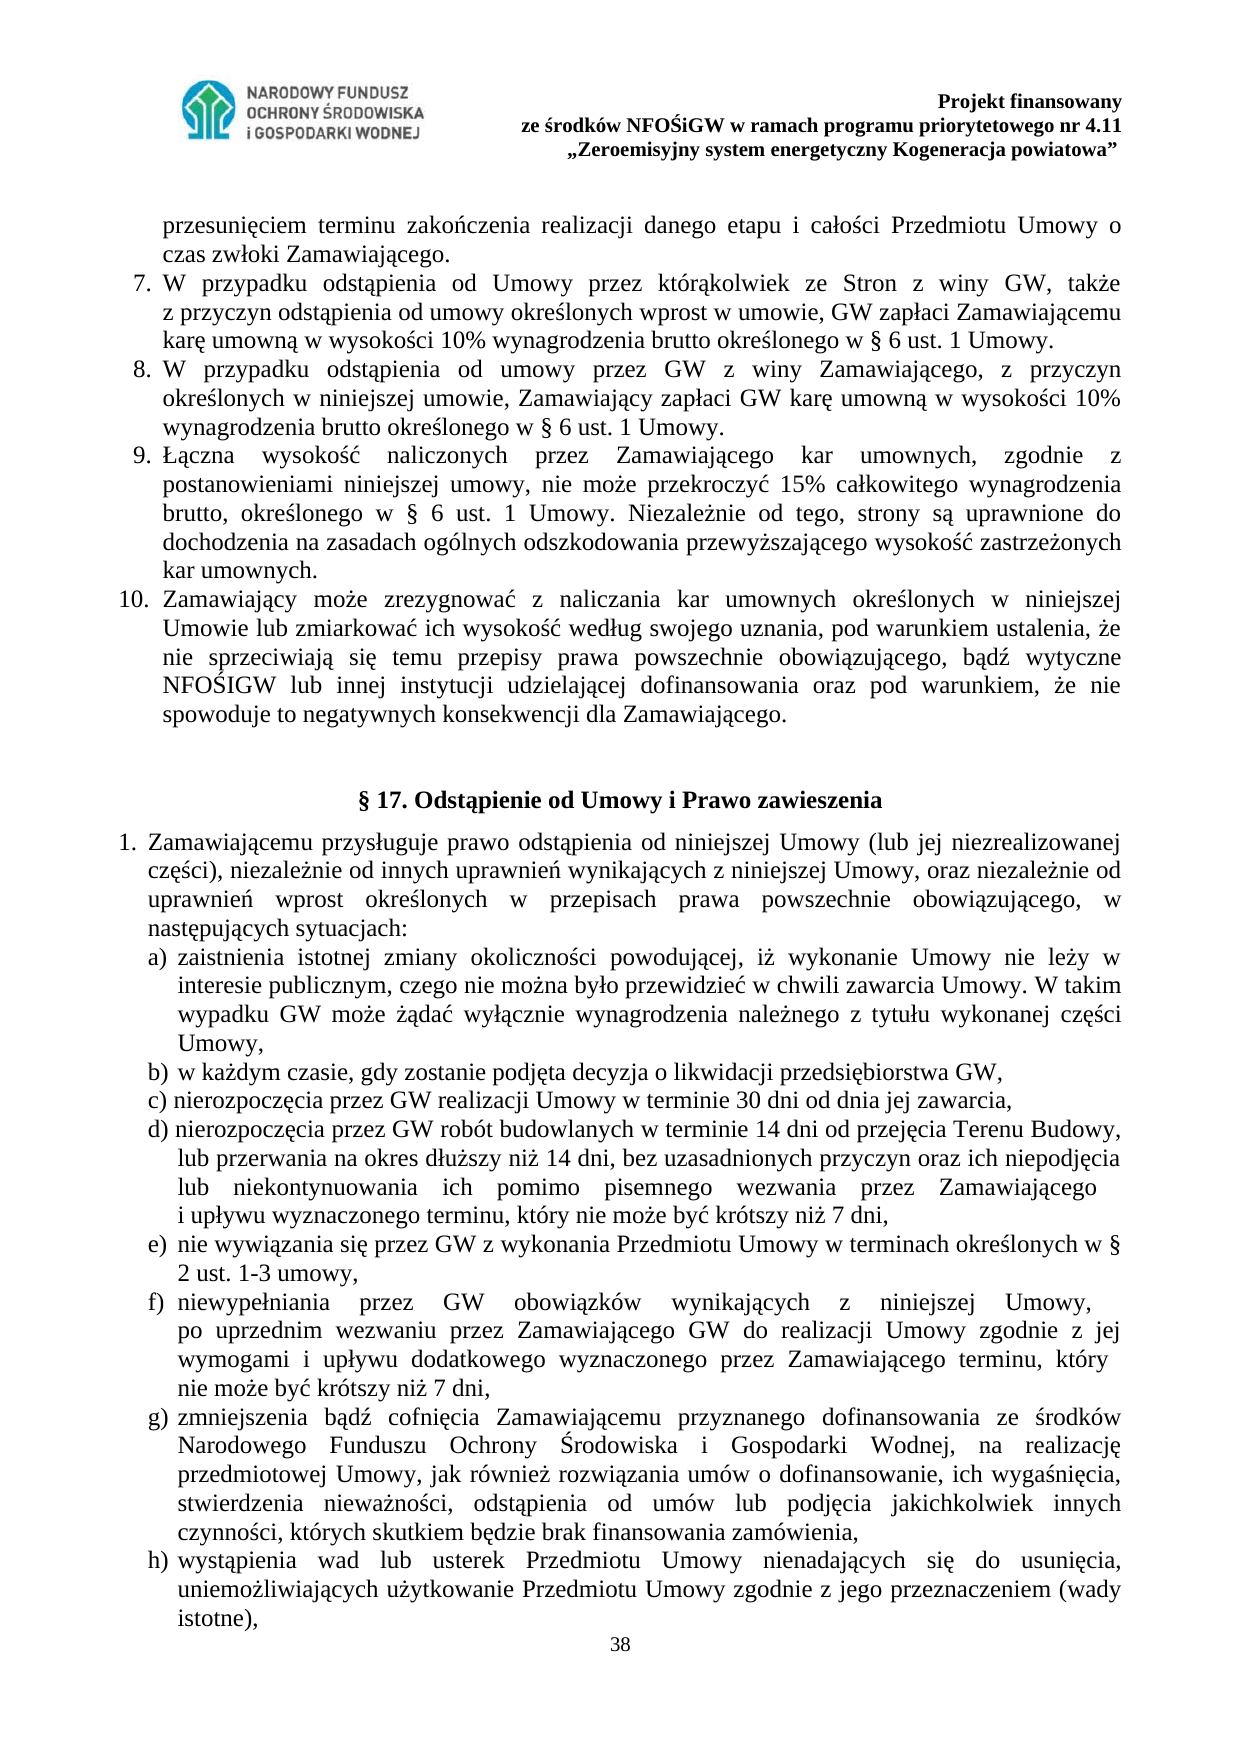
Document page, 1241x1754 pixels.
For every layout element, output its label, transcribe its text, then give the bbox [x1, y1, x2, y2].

text c) nierozpoczęcia przez GW realizacji Umowy w terminie 30 dni od dnia jej zawarcia, [148, 1085, 1122, 1114]
picture [177, 47, 429, 174]
text g) zmniejszenia bądź cofnięcia Zamawiającemu przyznanego dofinansowania ze środków Narodowego Funduszu Ochrony Środowiska i Gospodarki Wodnej, na realizację przedmiotowej Umowy, jak również rozwiązania umów o dofinansowanie, ich wygaśnięcia, stwierdzenia nieważności, odstąpienia od umów lub podjęcia jakichkolwiek innych czynności, których skutkiem będzie brak finansowania zamówienia, [148, 1402, 1122, 1545]
text § 17. Odstąpienie od Umowy i Prawo zawieszenia [118, 785, 1122, 814]
text b) w każdym czasie, gdy zostanie podjęta decyzja o likwidacji przedsiębiorstwa GW, [148, 1057, 1122, 1085]
text a) zaistnienia istotnej zmiany okoliczności powodującej, iż wykonanie Umowy nie leży w interesie publicznym, czego nie można było przewidzieć w chwili zawarcia Umowy. W takim wypadku GW może żądać wyłącznie wynagrodzenia należnego z tytułu wykonanej części Umowy, [148, 942, 1122, 1057]
text e) nie wywiązania się przez GW z wykonania Przedmiotu Umowy w terminach określonych w § 2 ust. 1-3 umowy, [148, 1229, 1122, 1287]
text h) wystąpienia wad lub usterek Przedmiotu Umowy nienadających się do usunięcia, uniemożliwiających użytkowanie Przedmiotu Umowy zgodnie z jego przeznaczeniem (wady istotne), [148, 1545, 1122, 1632]
text 10. Zamawiający może zrezygnować z naliczania kar umownych określonych w niniejszej Umowie lub zmiarkować ich wysokość według swojego uznania, pod warunkiem ustalenia, że nie sprzeciwiają się temu przepisy prawa powszechnie obowiązującego, bądź wytyczne NFOŚIGW lub innej instytucji udzielającej dofinansowania oraz pod warunkiem, że nie spowoduje to negatywnych konsekwencji dla Zamawiającego. [118, 584, 1122, 728]
text 9. Łączna wysokość naliczonych przez Zamawiającego kar umownych, zgodnie z postanowieniami niniejszej umowy, nie może przekroczyć 15% całkowitego wynagrodzenia brutto, określonego w § 6 ust. 1 Umowy. Niezależnie od tego, strony są uprawnione do dochodzenia na zasadach ogólnych odszkodowania przewyższającego wysokość zastrzeżonych kar umownych. [133, 440, 1122, 584]
text d) nierozpoczęcia przez GW robót budowlanych w terminie 14 dni od przejęcia Terenu Budowy, lub przerwania na okres dłuższy niż 14 dni, bez uzasadnionych przyczyn oraz ich niepodjęcia lub niekontynuowania ich pomimo pisemnego wezwania przez Zamawiającego i upływu wyznaczonego terminu, który nie może być krótszy niż 7 dni, [148, 1114, 1122, 1229]
text 1. Zamawiającemu przysługuje prawo odstąpienia od niniejszej Umowy (lub jej niezrealizowanej części), niezależnie od innych uprawnień wynikających z niniejszej Umowy, oraz niezależnie od uprawnień wprost określonych w przepisach prawa powszechnie obowiązującego, w następujących sytuacjach: [118, 827, 1122, 942]
text 7. W przypadku odstąpienia od Umowy przez którąkolwiek ze Stron z winy GW, także z przyczyn odstąpienia od umowy określonych wprost w umowie, GW zapłaci Zamawiającemu karę umowną w wysokości 10% wynagrodzenia brutto określonego w § 6 ust. 1 Umowy. [133, 268, 1122, 354]
text 8. W przypadku odstąpienia od umowy przez GW z winy Zamawiającego, z przyczyn określonych w niniejszej umowie, Zamawiający zapłaci GW karę umowną w wysokości 10% wynagrodzenia brutto określonego w § 6 ust. 1 Umowy. [133, 354, 1122, 440]
text f) niewypełniania przez GW obowiązków wynikających z niniejszej Umowy, po uprzednim wezwaniu przez Zamawiającego GW do realizacji Umowy zgodnie z jej wymogami i upływu dodatkowego wyznaczonego przez Zamawiającego terminu, który nie może być krótszy niż 7 dni, [148, 1287, 1122, 1402]
